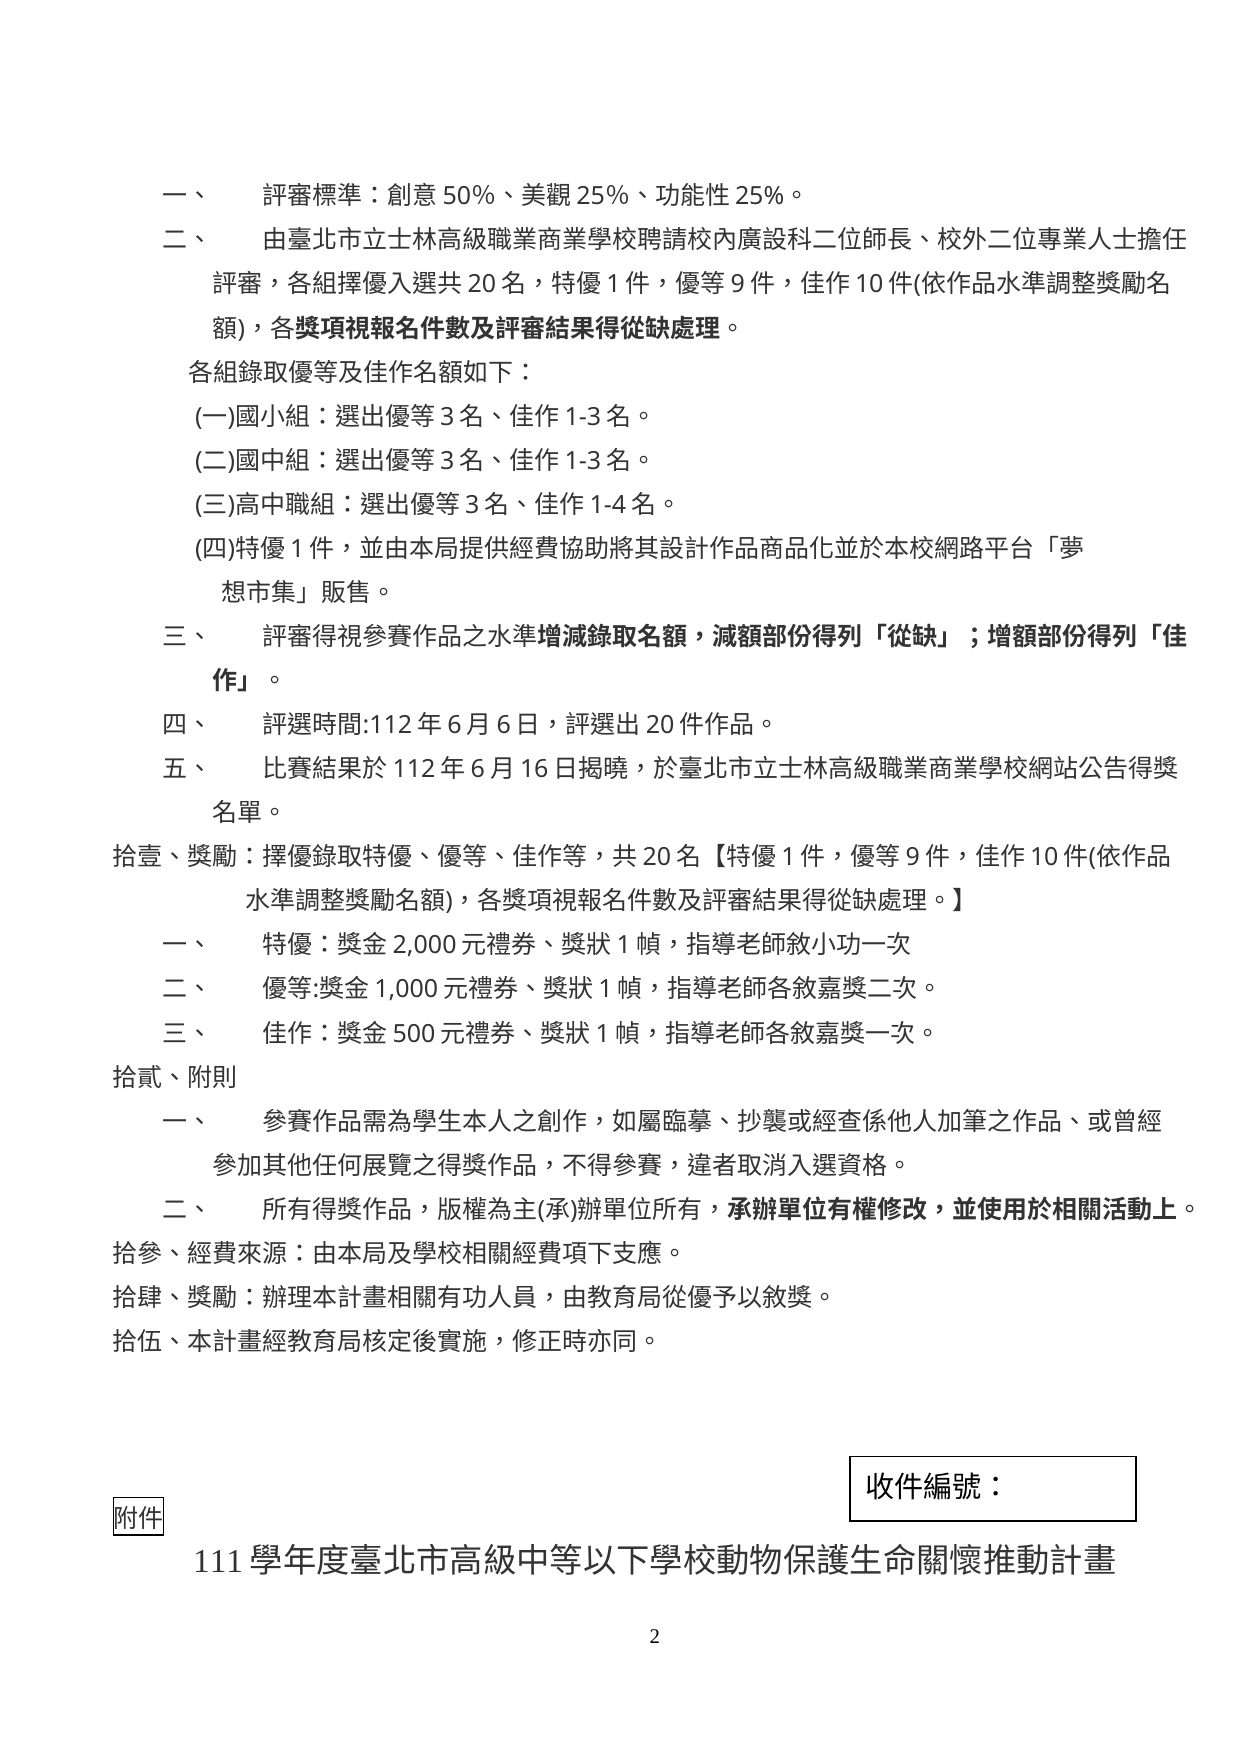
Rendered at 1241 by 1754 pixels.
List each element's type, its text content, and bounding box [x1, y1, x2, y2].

list 由臺北市立士林高級職業商業學校聘請校內廣設科二位師長、校外二位專業人士擔任評審，各組擇優入選共20名，特優1件，優等9件，佳作10件(依作品水準調整獎勵名額)，各獎項視報名件數及評審結果得從缺處理。 [162, 216, 1197, 348]
text 附件 [112, 1494, 1197, 1536]
text 拾參、經費來源：由本局及學校相關經費項下支應。 [112, 1229, 1197, 1273]
text (四)特優1件，並由本局提供經費協助將其設計作品商品化並於本校網路平台「夢 [162, 524, 1197, 568]
list 優等:獎金1,000元禮券、獎狀1幀，指導老師各敘嘉獎二次。 [162, 965, 1197, 1009]
text 各組錄取優等及佳作名額如下： [162, 348, 1197, 392]
list 特優：獎金2,000元禮券、獎狀1幀，指導老師敘小功一次 [162, 921, 1197, 965]
text (一)國小組：選出優等3名、佳作1-3名。 [162, 392, 1197, 436]
text 拾壹、獎勵：擇優錄取特優、優等、佳作等，共20名【特優1件，優等9件，佳作10件(依作品 水準調整獎勵名額)，各獎項視報名件數及評審結果得從缺處理。】 [112, 833, 1197, 921]
list 評審標準：創意50％、美觀25％、功能性25%。 [162, 172, 1197, 216]
list 比賽結果於112年6月16日揭曉，於臺北市立士林高級職業商業學校網站公告得獎名單。 [162, 745, 1197, 833]
list 評選時間:112年6月6日，評選出20件作品。 [162, 701, 1197, 745]
text (三)高中職組：選出優等3名、佳作1-4名。 [162, 480, 1197, 524]
list 佳作：獎金500元禮券、獎狀1幀，指導老師各敘嘉獎一次。 [162, 1009, 1197, 1053]
text 拾肆、獎勵：辦理本計畫相關有功人員，由教育局從優予以敘獎。 [112, 1273, 1197, 1318]
text 拾伍、本計畫經教育局核定後實施，修正時亦同。 [112, 1318, 1197, 1362]
list 參賽作品需為學生本人之創作，如屬臨摹、抄襲或經查係他人加筆之作品、或曾經 [162, 1097, 1197, 1141]
list 評審得視參賽作品之水準增減錄取名額，減額部份得列「從缺」；增額部份得列「佳作」。 [162, 613, 1197, 701]
list 參加其他任何展覽之得獎作品，不得參賽，違者取消入選資格。 [212, 1141, 1197, 1185]
text 拾貳、附則 [112, 1053, 1197, 1097]
text (二)國中組：選出優等3名、佳作1-3名。 [162, 436, 1197, 480]
text 想市集」販售。 [162, 568, 1197, 613]
list 所有得獎作品，版權為主(承)辦單位所有，承辦單位有權修改，並使用於相關活動上。 [162, 1185, 1197, 1229]
text 111學年度臺北市高級中等以下學校動物保護生命關懷推動計畫 [112, 1536, 1197, 1581]
